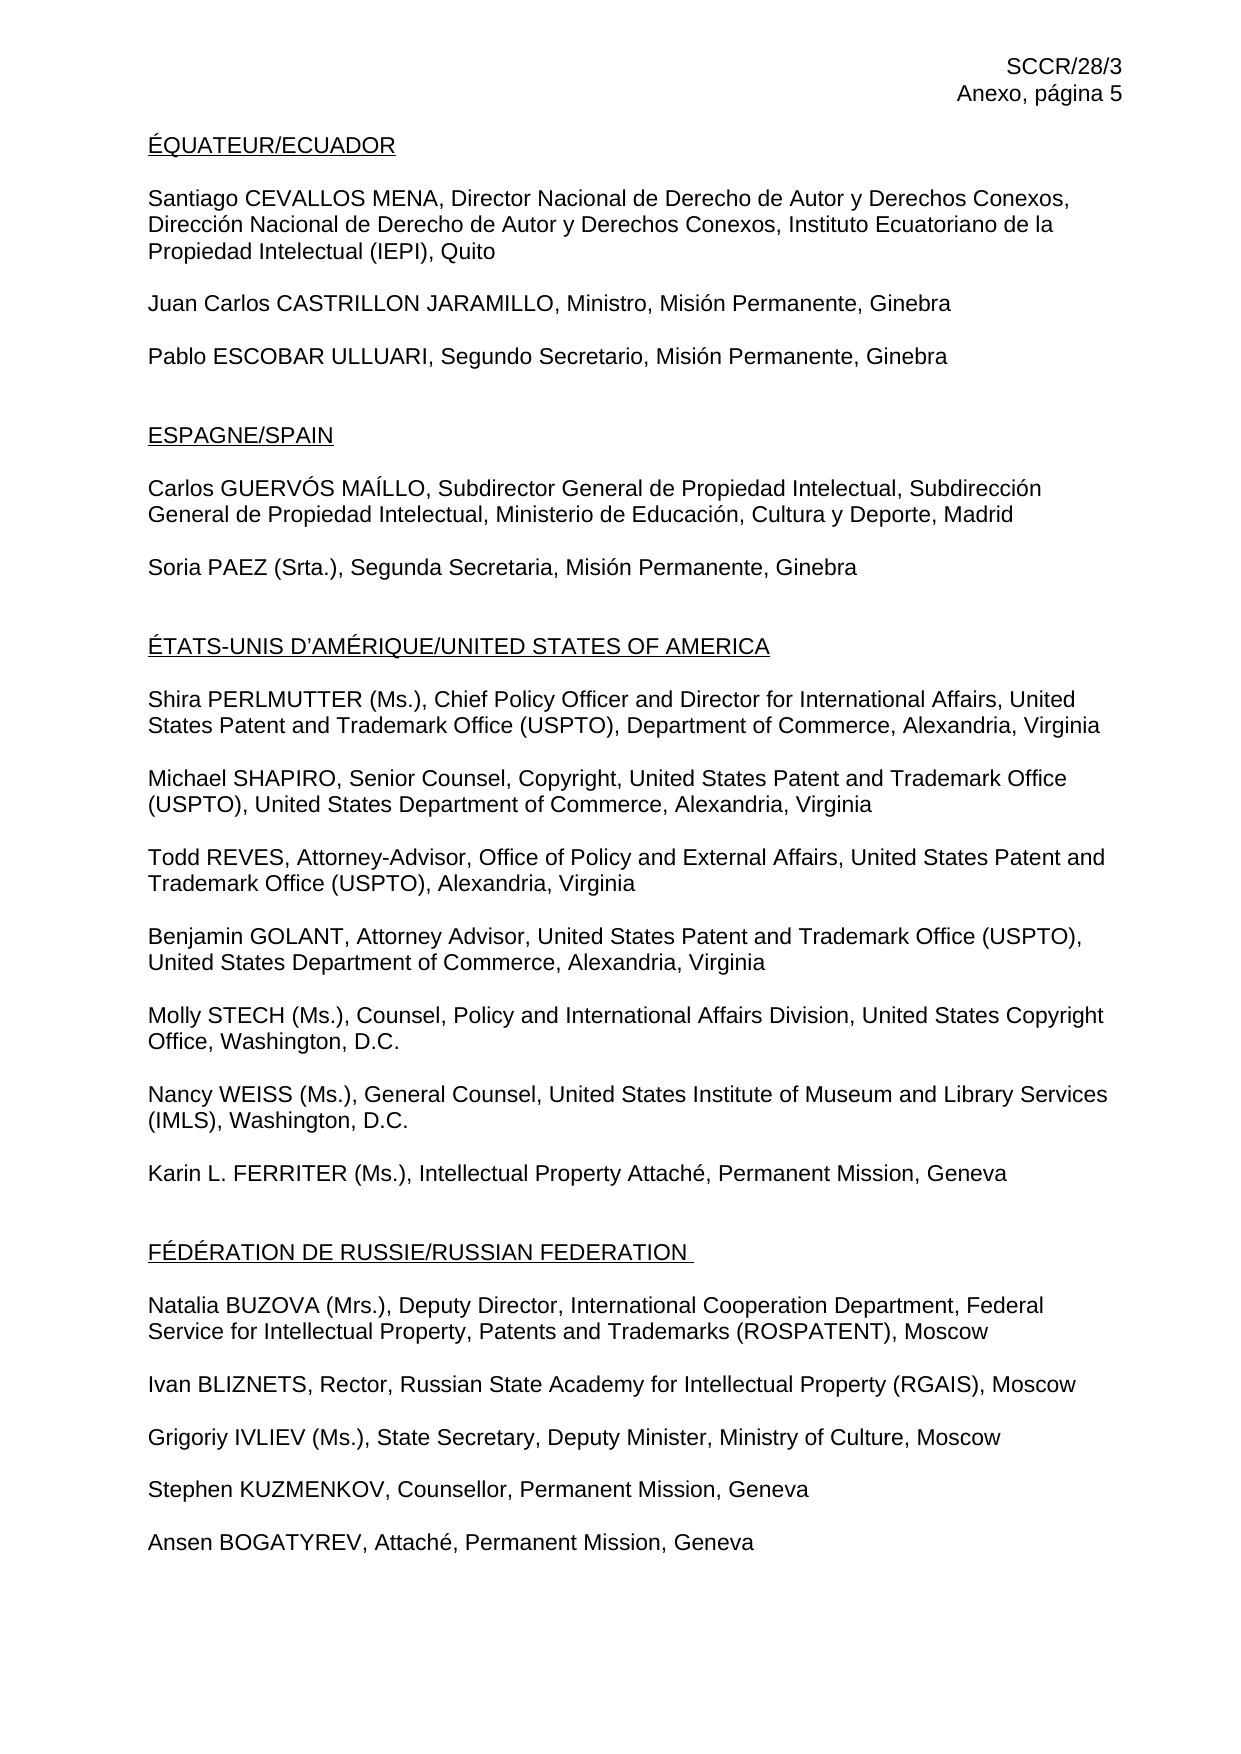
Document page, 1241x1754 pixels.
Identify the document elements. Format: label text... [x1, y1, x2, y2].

text Pablo ESCOBAR ULLUARI, Segundo Secretario, Misión Permanente, Ginebra [148, 343, 1122, 369]
text Juan Carlos CASTRILLON JARAMILLO, Ministro, Misión Permanente, Ginebra [148, 290, 1122, 317]
text Stephen KUZMENKOV, Counsellor, Permanent Mission, Geneva [148, 1476, 1122, 1503]
text Grigoriy IVLIEV (Ms.), State Secretary, Deputy Minister, Ministry of Culture, Moscow [148, 1423, 1122, 1450]
text FÉDÉRATION DE RUSSIE/RUSSIAN FEDERATION [148, 1239, 1122, 1265]
text ÉQUATEUR/ECUADOR [148, 132, 1122, 158]
text Molly STECH (Ms.), Counsel, Policy and International Affairs Division, United States Copyright Office, Washington, D.C. [148, 1002, 1122, 1054]
text Ansen BOGATYREV, Attaché, Permanent Mission, Geneva [148, 1529, 1122, 1555]
text Shira PERLMUTTER (Ms.), Chief Policy Officer and Director for International Affairs, United States Patent and Trademark Office (USPTO), Department of Commerce, Alexandria, Virginia [148, 686, 1122, 738]
text Soria PAEZ (Srta.), Segunda Secretaria, Misión Permanente, Ginebra [148, 554, 1122, 580]
text ÉTATS-UNIS D’AMÉRIQUE/UNITED STATES OF AMERICA [148, 633, 1122, 659]
text Karin L. FERRITER (Ms.), Intellectual Property Attaché, Permanent Mission, Geneva [148, 1160, 1122, 1186]
text Santiago CEVALLOS MENA, Director Nacional de Derecho de Autor y Derechos Conexos, Dirección Nacional de Derecho de Autor y Derechos Conexos, Instituto Ecuatoriano de la Propiedad Intelectual (IEPI), Quito [148, 185, 1122, 264]
text Todd REVES, Attorney-Advisor, Office of Policy and External Affairs, United States Patent and Trademark Office (USPTO), Alexandria, Virginia [148, 844, 1122, 896]
text Ivan BLIZNETS, Rector, Russian State Academy for Intellectual Property (RGAIS), Moscow [148, 1371, 1122, 1397]
text Benjamin GOLANT, Attorney Advisor, United States Patent and Trademark Office (USPTO), United States Department of Commerce, Alexandria, Virginia [148, 923, 1122, 976]
text ESPAGNE/SPAIN [148, 422, 1122, 448]
text Michael SHAPIRO, Senior Counsel, Copyright, United States Patent and Trademark Office (USPTO), United States Department of Commerce, Alexandria, Virginia [148, 765, 1122, 817]
text Nancy WEISS (Ms.), General Counsel, United States Institute of Museum and Library Services (IMLS), Washington, D.C. [148, 1081, 1122, 1134]
text Carlos GUERVÓS MAÍLLO, Subdirector General de Propiedad Intelectual, Subdirección General de Propiedad Intelectual, Ministerio de Educación, Cultura y Deporte, Madrid [148, 475, 1122, 527]
text Natalia BUZOVA (Mrs.), Deputy Director, International Cooperation Department, Federal Service for Intellectual Property, Patents and Trademarks (ROSPATENT), Moscow [148, 1292, 1122, 1344]
